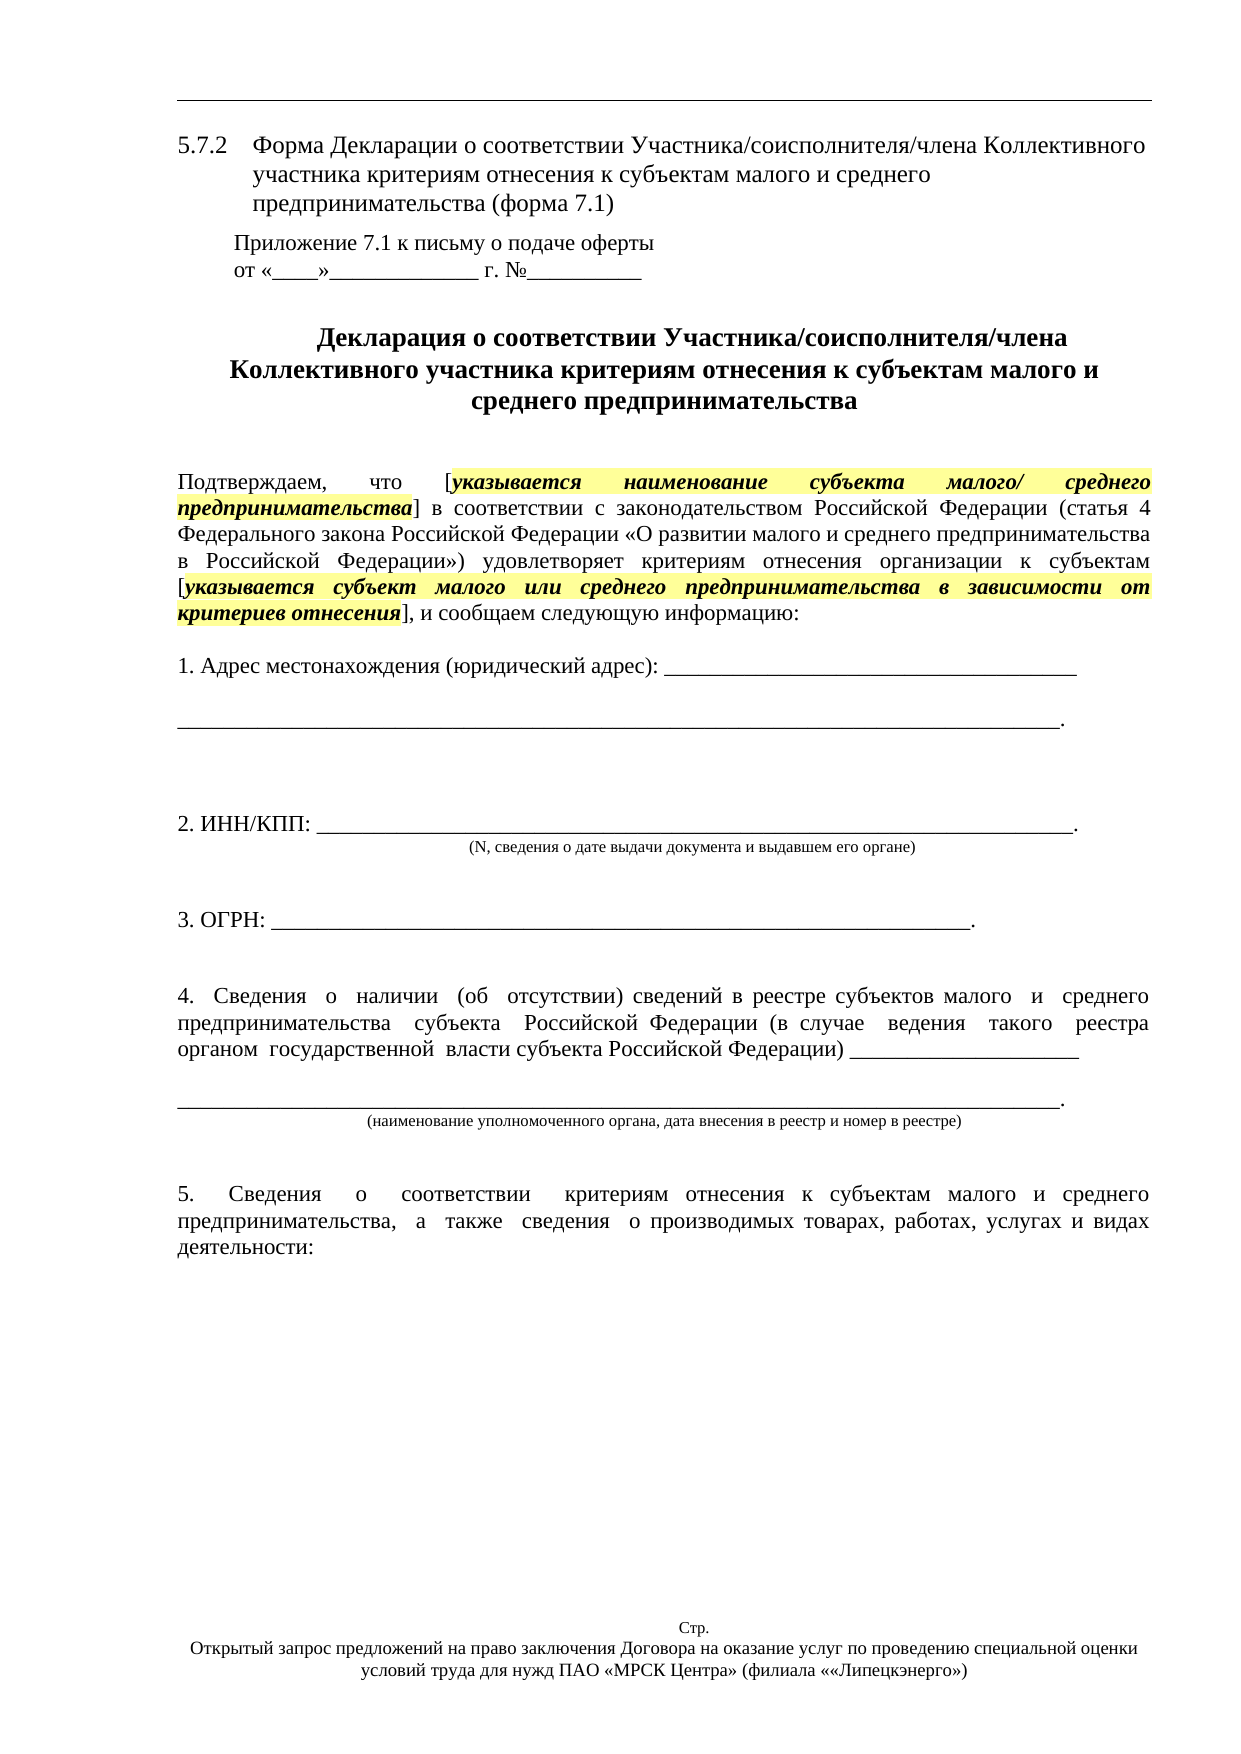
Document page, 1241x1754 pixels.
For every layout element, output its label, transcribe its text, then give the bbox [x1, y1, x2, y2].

text Приложение 7.1 к письму о подаче оферты от «____»_____________ г. №__________ [233, 229, 1152, 282]
text 5. Сведения о соответствии критериям отнесения к субъектам малого и среднего предпринимательства, а также сведения о производимых товарах, работах, услугах и видах деятельности: [177, 1180, 1152, 1259]
text 3. ОГРН: _____________________________________________________________. [177, 906, 1152, 932]
text _____________________________________________________________________________. [177, 1085, 1152, 1111]
text (наименование уполномоченного органа, дата внесения в реестр и номер в реестре) [177, 1111, 1152, 1130]
text 4. Сведения о наличии (об отсутствии) сведений в реестре субъектов малого и среднего предпринимательства субъекта Российской Федерации (в случае ведения такого реестра органом государственной власти субъекта Российской Федерации) ____________________ [177, 982, 1152, 1061]
text Подтверждаем, что [указывается наименование субъекта малого/ среднего предпринимательства] в соответствии с законодательством Российской Федерации (статья 4 Федерального закона Российской Федерации «О развитии малого и среднего предпринимательства в Российской Федерации») удовлетворяет критериям отнесения организации к субъектам [указывается субъект малого или среднего предпринимательства в зависимости от критериев отнесения], и сообщаем следующую информацию: [177, 468, 1152, 626]
text 1. Адрес местонахождения (юридический адрес): ____________________________________ [177, 652, 1152, 678]
text 2. ИНН/КПП: __________________________________________________________________. [177, 810, 1152, 837]
text (N, сведения о дате выдачи документа и выдавшем его органе) [177, 837, 1152, 856]
text Декларация о соответствии Участника/соисполнителя/члена Коллективного участника критериям отнесения к субъектам малого и среднего предпринимательства [177, 322, 1152, 415]
subtitle Форма Декларации о соответствии Участника/соисполнителя/члена Коллективного участника критериям отнесения к субъектам малого и среднего предпринимательства (форма 7.1) [177, 131, 1152, 217]
text _____________________________________________________________________________. [177, 705, 1152, 731]
